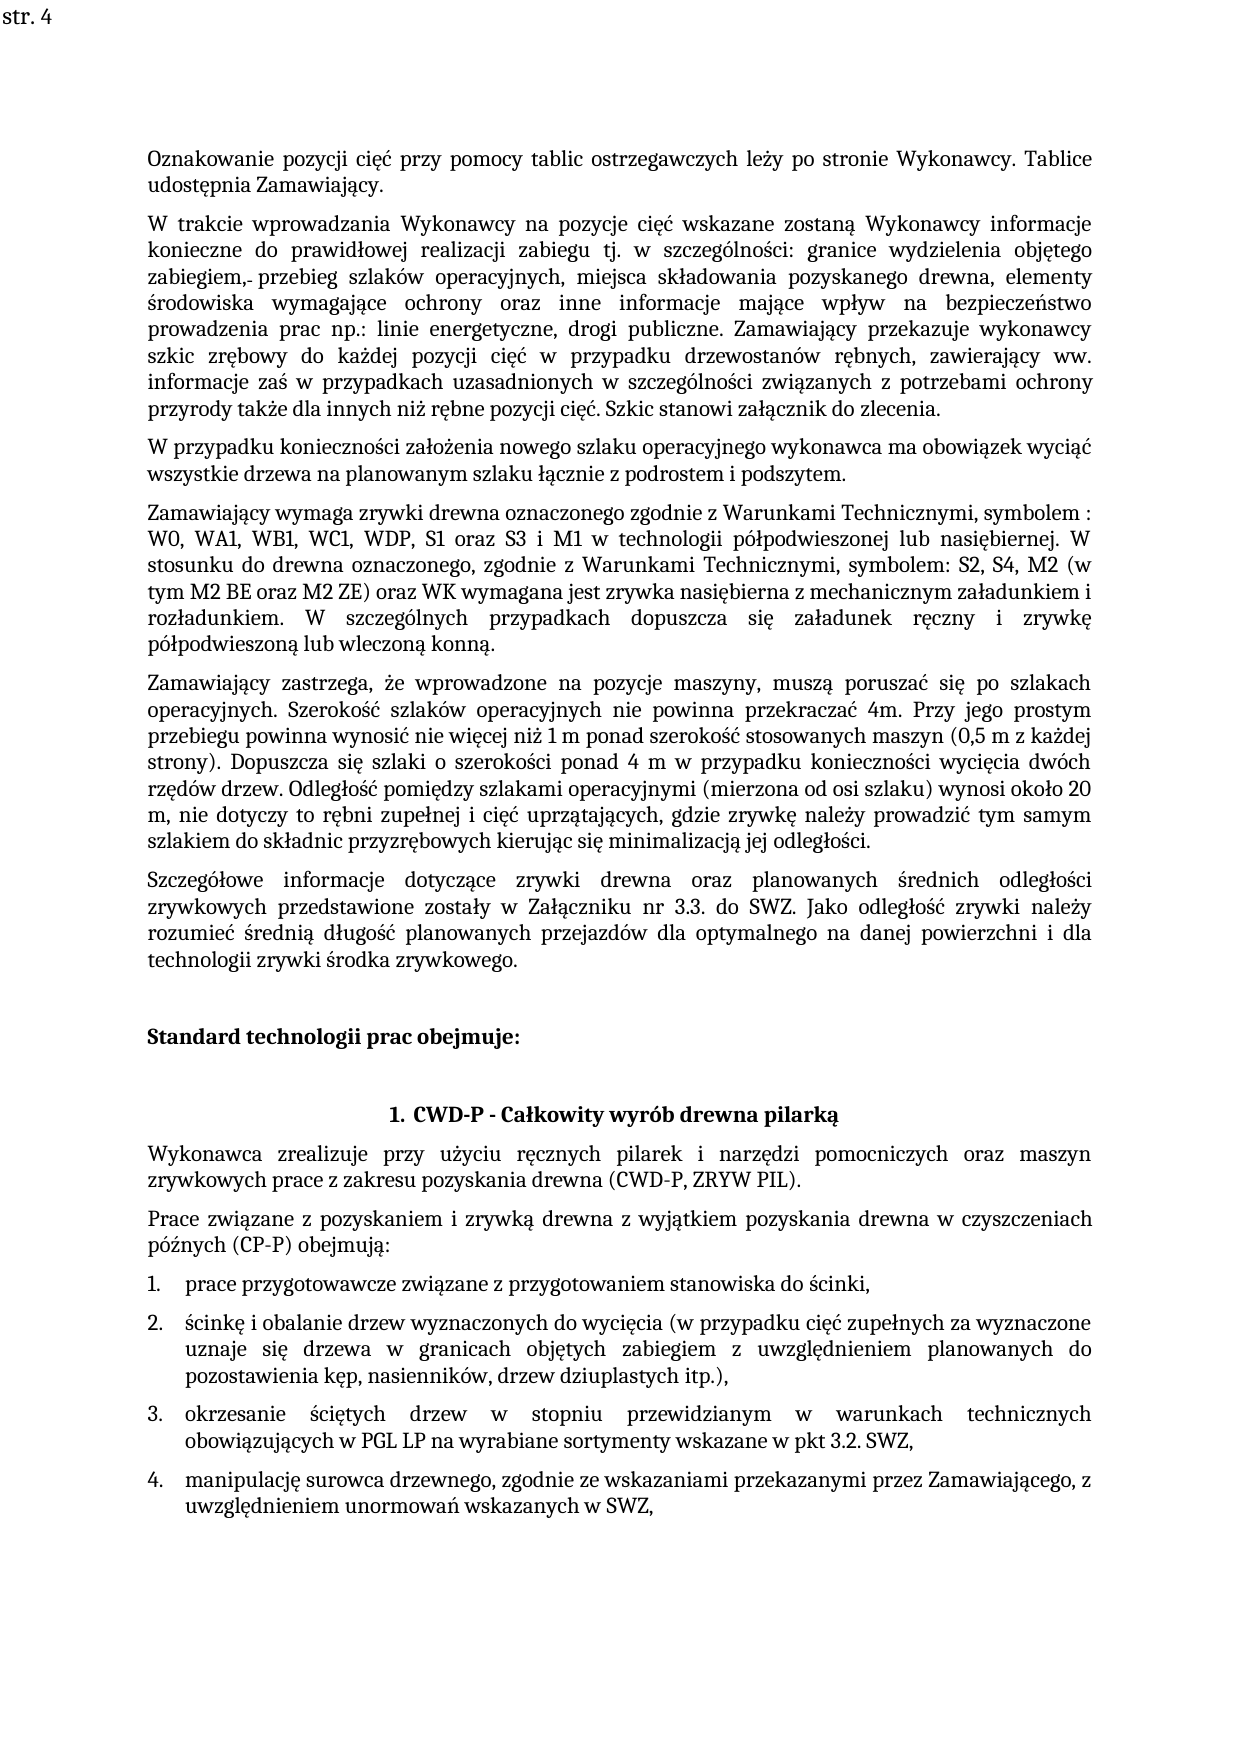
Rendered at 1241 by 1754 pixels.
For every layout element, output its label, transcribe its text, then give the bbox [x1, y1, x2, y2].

list CWD-P - Całkowity wyrób drewna pilarką [389, 1101, 1119, 1128]
text Prace związane z pozyskaniem i zrywką drewna z wyjątkiem pozyskania drewna w czyszczeniach późnych (CP-P) obejmują: [147, 1206, 1093, 1258]
text Szczegółowe informacje dotyczące zrywki drewna oraz planowanych średnich odległości zrywkowych przedstawione zostały w Załączniku nr 3.3. do SWZ. Jako odległość zrywki należy rozumieć średnią długość planowanych przejazdów dla optymalnego na danej powierzchni i dla technologii zrywki środka zrywkowego. [147, 867, 1093, 973]
text Wykonawca zrealizuje przy użyciu ręcznych pilarek i narzędzi pomocniczych oraz maszyn zrywkowych prace z zakresu pozyskania drewna (CWD-P, ZRYW PIL). [147, 1140, 1093, 1193]
text W przypadku konieczności założenia nowego szlaku operacyjnego wykonawca ma obowiązek wyciąć wszystkie drzewa na planowanym szlaku łącznie z podrostem i podszytem. [147, 434, 1093, 487]
subtitle Standard technologii prac obejmuje: [147, 1024, 1119, 1050]
list prace przygotowawcze związane z przygotowaniem stanowiska do ścinki, [147, 1271, 1119, 1297]
text Oznakowanie pozycji cięć przy pomocy tablic ostrzegawczych leży po stronie Wykonawcy. Tablice udostępnia Zamawiający. [147, 146, 1093, 198]
list ścinkę i obalanie drzew wyznaczonych do wycięcia (w przypadku cięć zupełnych za wyznaczone uznaje się drzewa w granicach objętych zabiegiem z uwzględnieniem planowanych do pozostawienia kęp, nasienników, drzew dziuplastych itp.), [147, 1310, 1093, 1389]
text Zamawiający wymaga zrywki drewna oznaczonego zgodnie z Warunkami Technicznymi, symbolem : W0, WA1, WB1, WC1, WDP, S1 oraz S3 i M1 w technologii półpodwieszonej lub nasiębiernej. W stosunku do drewna oznaczonego, zgodnie z Warunkami Technicznymi, symbolem: S2, S4, M2 (w tym M2 BE oraz M2 ZE) oraz WK wymagana jest zrywka nasiębierna z mechanicznym załadunkiem i rozładunkiem. W szczególnych przypadkach dopuszcza się załadunek ręczny i zrywkę półpodwieszoną lub wleczoną konną. [147, 499, 1093, 658]
text W trakcie wprowadzania Wykonawcy na pozycje cięć wskazane zostaną Wykonawcy informacje konieczne do prawidłowej realizacji zabiegu tj. w szczególności: granice wydzielenia objętego zabiegiem, przebieg szlaków operacyjnych, miejsca składowania pozyskanego drewna, elementy środowiska wymagające ochrony oraz inne informacje mające wpływ na bezpieczeństwo prowadzenia prac np.: linie energetyczne, drogi publiczne. Zamawiający przekazuje wykonawcy szkic zrębowy do każdej pozycji cięć w przypadku drzewostanów rębnych, zawierający ww. informacje zaś w przypadkach uzasadnionych w szczególności związanych z potrzebami ochrony przyrody także dla innych niż rębne pozycji cięć. Szkic stanowi załącznik do zlecenia. [147, 211, 1093, 422]
text Zamawiający zastrzega, że wprowadzone na pozycje maszyny, muszą poruszać się po szlakach operacyjnych. Szerokość szlaków operacyjnych nie powinna przekraczać 4m. Przy jego prostym przebiegu powinna wynosić nie więcej niż 1 m ponad szerokość stosowanych maszyn (0,5 m z każdej strony). Dopuszcza się szlaki o szerokości ponad 4 m w przypadku konieczności wycięcia dwóch rzędów drzew. Odległość pomiędzy szlakami operacyjnymi (mierzona od osi szlaku) wynosi około 20 m, nie dotyczy to rębni zupełnej i cięć uprzątających, gdzie zrywkę należy prowadzić tym samym szlakiem do składnic przyzrębowych kierując się minimalizacją jej odległości. [147, 670, 1093, 854]
list manipulację surowca drzewnego, zgodnie ze wskazaniami przekazanymi przez Zamawiającego, z uwzględnieniem unormowań wskazanych w SWZ, [147, 1466, 1093, 1519]
list okrzesanie ściętych drzew w stopniu przewidzianym w warunkach technicznych obowiązujących w PGL LP na wyrabiane sortymenty wskazane w pkt 3.2. SWZ, [147, 1401, 1093, 1454]
